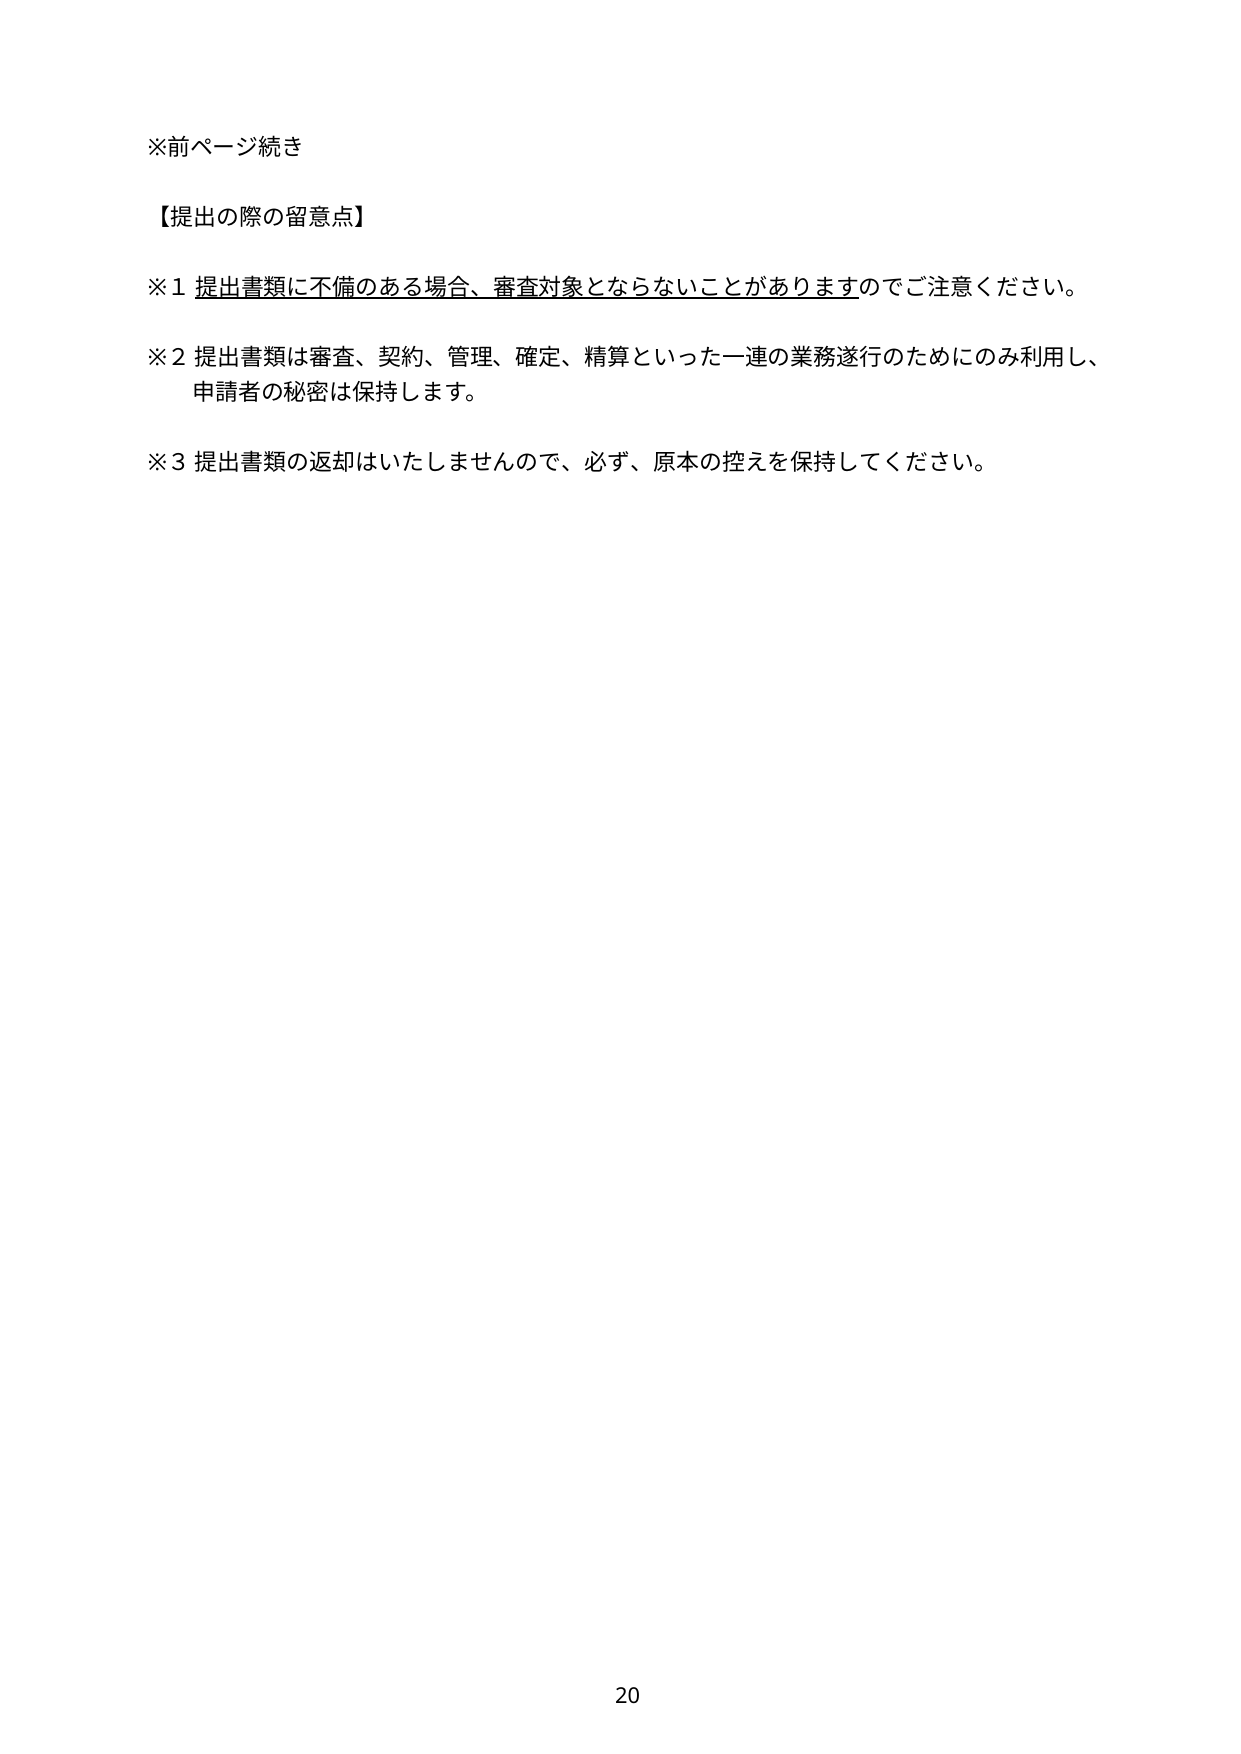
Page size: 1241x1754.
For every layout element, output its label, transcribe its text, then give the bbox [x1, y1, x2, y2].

text ※３ 提出書類の返却はいたしませんので、必ず、原本の控えを保持してください。 [148, 443, 1107, 478]
text ※１ 提出書類に不備のある場合、審査対象とならないことがありますのでご注意ください。 [148, 268, 1107, 303]
text ※前ページ続き [148, 128, 1107, 163]
text ※２ 提出書類は審査、契約、管理、確定、精算といった一連の業務遂行のためにのみ利用し、申請者の秘密は保持します。 [148, 338, 1107, 408]
text 【提出の際の留意点】 [148, 198, 1107, 233]
